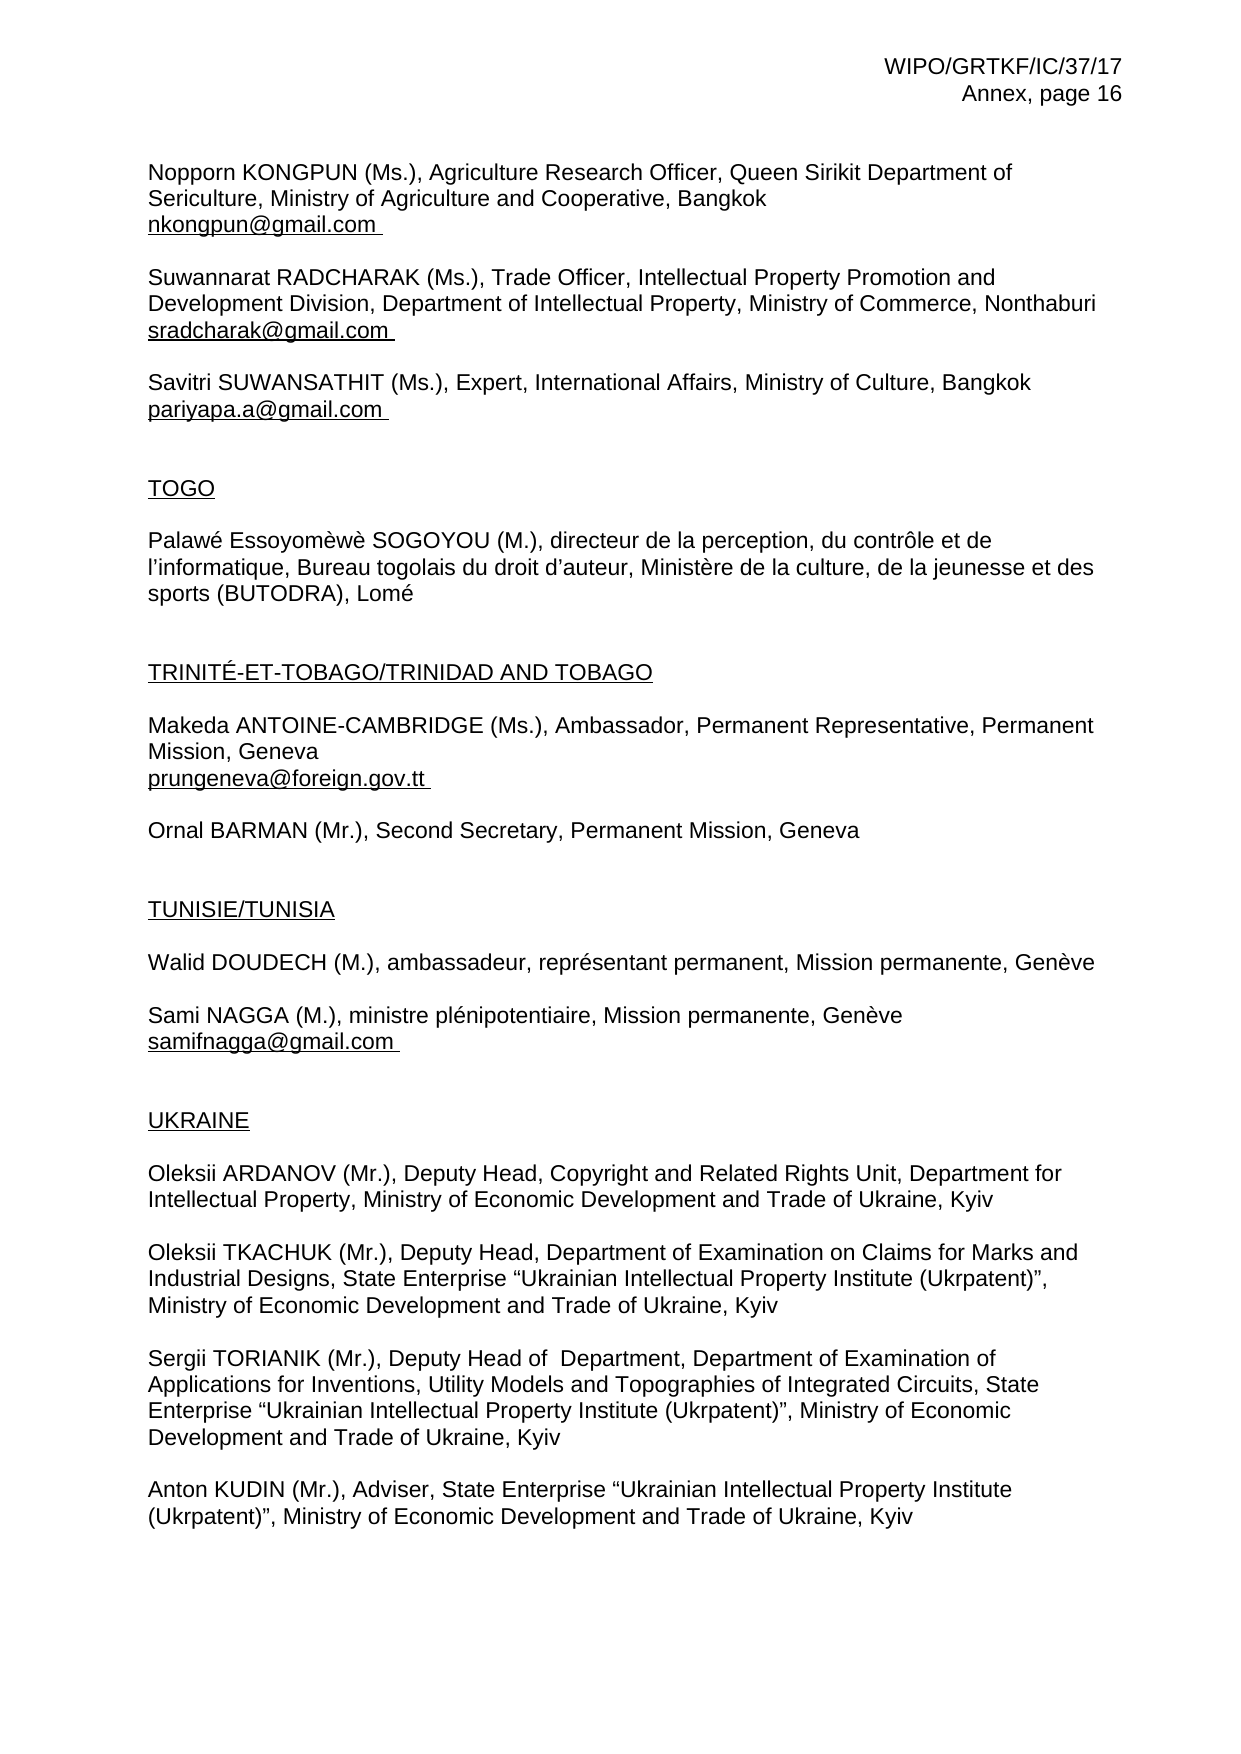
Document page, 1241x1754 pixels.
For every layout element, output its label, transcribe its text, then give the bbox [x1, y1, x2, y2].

text Suwannarat RADCHARAK (Ms.), Trade Officer, Intellectual Property Promotion and Development Division, Department of Intellectual Property, Ministry of Commerce, Nonthaburi [148, 264, 1122, 317]
text Anton KUDIN (Mr.), Adviser, State Enterprise “Ukrainian Intellectual Property Institute (Ukrpatent)”, Ministry of Economic Development and Trade of Ukraine, Kyiv [148, 1476, 1122, 1529]
text Oleksii ARDANOV (Mr.), Deputy Head, Copyright and Related Rights Unit, Department for Intellectual Property, Ministry of Economic Development and Trade of Ukraine, Kyiv [148, 1160, 1122, 1213]
text TOGO [148, 475, 1122, 501]
text UKRAINE [148, 1107, 1122, 1134]
text Sami NAGGA (M.), ministre plénipotentiaire, Mission permanente, Genève [148, 1002, 1122, 1028]
text Ornal BARMAN (Mr.), Second Secretary, Permanent Mission, Geneva [148, 817, 1122, 844]
text nkongpun@gmail.com [148, 211, 1122, 238]
text TRINITÉ-ET-TOBAGO/TRINIDAD AND TOBAGO [148, 659, 1122, 686]
text pariyapa.a@gmail.com [148, 396, 1122, 422]
text TUNISIE/TUNISIA [148, 896, 1122, 923]
text Palawé Essoyomèwè SOGOYOU (M.), directeur de la perception, du contrôle et de l’informatique, Bureau togolais du droit d’auteur, Ministère de la culture, de la jeunesse et des sports (BUTODRA), Lomé [148, 527, 1122, 607]
text samifnagga@gmail.com [148, 1028, 1122, 1054]
text Makeda ANTOINE-CAMBRIDGE (Ms.), Ambassador, Permanent Representative, Permanent Mission, Geneva [148, 712, 1122, 765]
text Sergii TORIANIK (Mr.), Deputy Head of Department, Department of Examination of Applications for Inventions, Utility Models and Topographies of Integrated Circuits, State Enterprise “Ukrainian Intellectual Property Institute (Ukrpatent)”, Ministry of Economic Development and Trade of Ukraine, Kyiv [148, 1344, 1122, 1450]
text Walid DOUDECH (M.), ambassadeur, représentant permanent, Mission permanente, Genève [148, 949, 1122, 976]
text prungeneva@foreign.gov.tt [148, 765, 1122, 791]
text sradcharak@gmail.com [148, 317, 1122, 343]
text Nopporn KONGPUN (Ms.), Agriculture Research Officer, Queen Sirikit Department of Sericulture, Ministry of Agriculture and Cooperative, Bangkok [148, 158, 1122, 211]
text Savitri SUWANSATHIT (Ms.), Expert, International Affairs, Ministry of Culture, Bangkok [148, 369, 1122, 396]
text Oleksii TKACHUK (Mr.), Deputy Head, Department of Examination on Claims for Marks and Industrial Designs, State Enterprise “Ukrainian Intellectual Property Institute (Ukrpatent)”, Ministry of Economic Development and Trade of Ukraine, Kyiv [148, 1239, 1122, 1318]
